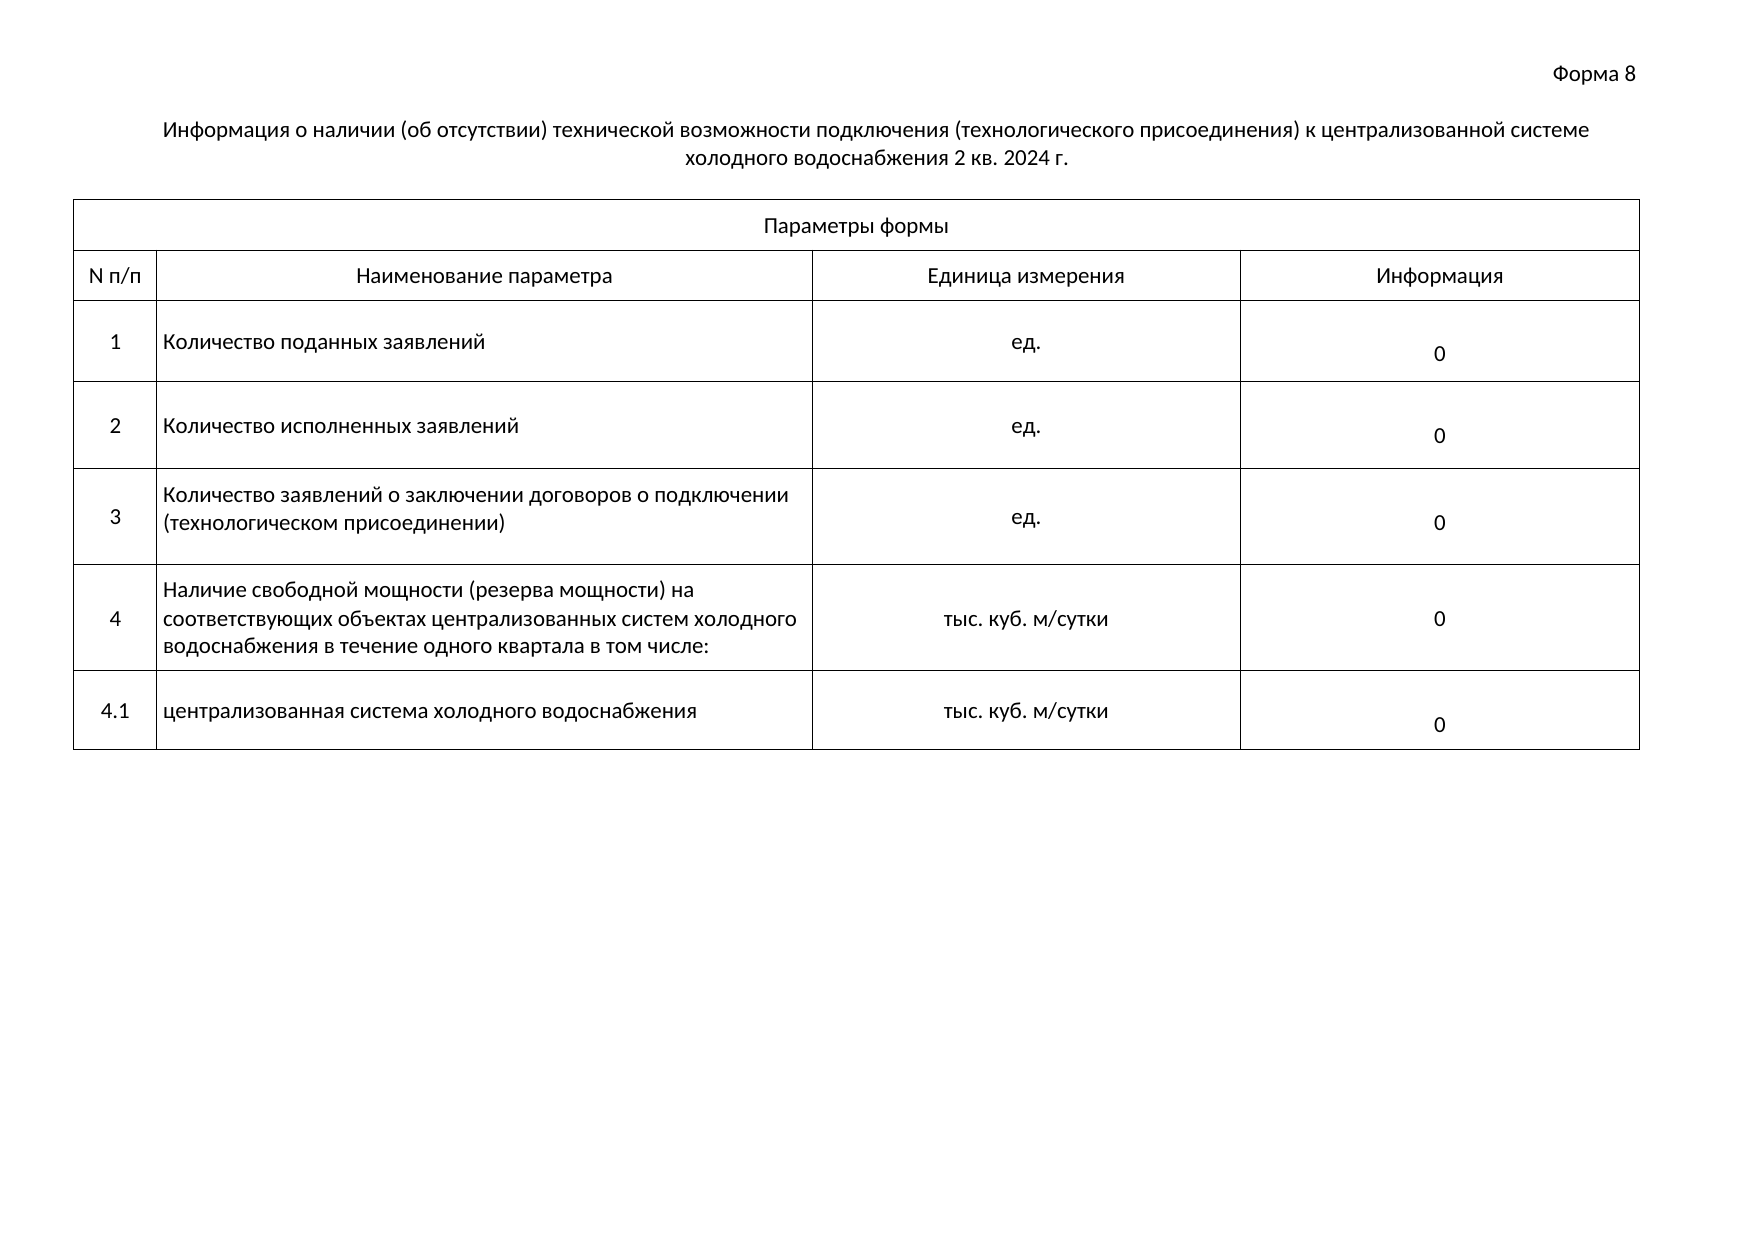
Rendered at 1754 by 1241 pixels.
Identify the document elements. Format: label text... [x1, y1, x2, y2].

table_cell ед. [813, 382, 1240, 468]
table_cell N п/п [74, 251, 156, 300]
table_cell ед. [813, 301, 1240, 381]
table_cell тыс. куб. м/сутки [813, 565, 1240, 670]
text Форма 8 [118, 59, 1636, 87]
table_header Параметры формы [74, 200, 1639, 249]
table_cell Наличие свободной мощности (резерва мощности) на соответствующих объектах централизованных систем холодного водоснабжения в течение одного квартала в том числе: [157, 565, 812, 670]
table_cell ед. [813, 469, 1240, 564]
table_cell Информация [1241, 251, 1639, 300]
table_cell тыс. куб. м/сутки [813, 671, 1240, 749]
table_cell 0 [1241, 301, 1639, 381]
table_cell централизованная система холодного водоснабжения [157, 671, 812, 749]
table_cell Количество поданных заявлений [157, 301, 812, 381]
table_cell 0 [1241, 382, 1639, 468]
table_cell Наименование параметра [157, 251, 812, 300]
table_cell 4.1 [74, 671, 156, 749]
table_cell 0 [1241, 565, 1639, 670]
table_cell Количество заявлений о заключении договоров о подключении (технологическом присоединении) [157, 469, 812, 564]
table_cell 2 [74, 382, 156, 468]
table_cell 0 [1241, 469, 1639, 564]
table_cell 0 [1241, 671, 1639, 749]
table_cell 4 [74, 565, 156, 670]
table_cell Единица измерения [813, 251, 1240, 300]
table_cell Количество исполненных заявлений [157, 382, 812, 468]
table_cell 3 [74, 469, 156, 564]
table_cell 1 [74, 301, 156, 381]
text Информация о наличии (об отсутствии) технической возможности подключения (технологического присоединения) к централизованной системе холодного водоснабжения 2 кв. 2024 г. [118, 115, 1636, 171]
